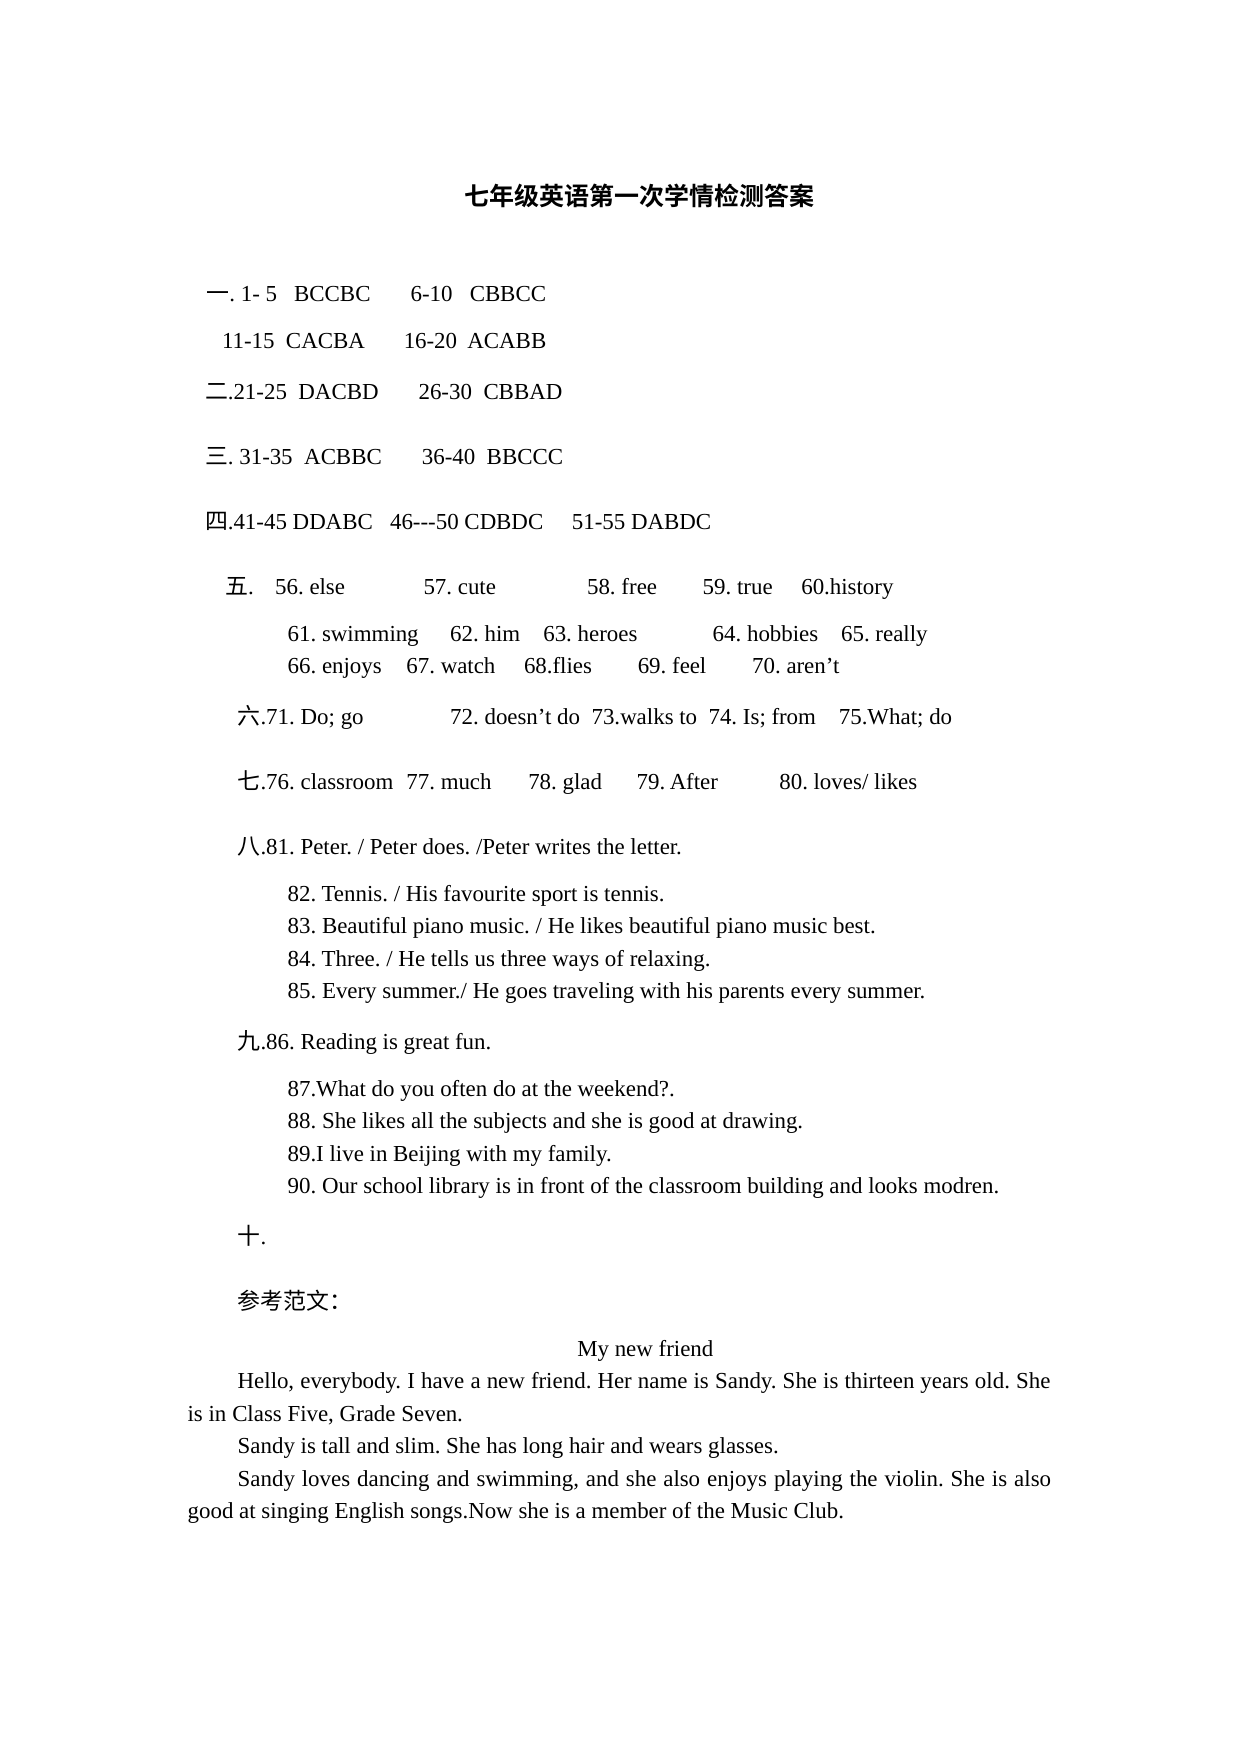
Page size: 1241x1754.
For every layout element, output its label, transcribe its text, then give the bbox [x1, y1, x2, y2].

text 87.What do you often do at the weekend?. [187, 1072, 1053, 1104]
text 三. 31-35 ACBBC 36-40 BBCCC [187, 422, 1053, 487]
text 一. 1- 5 BCCBC 6-10 CBBCC [187, 259, 1053, 324]
text 61. swimming 62. him 63. heroes 64. hobbies 65. really [187, 617, 1053, 649]
text 五. 56. else 57. cute 58. free 59. true 60.history [187, 552, 1053, 617]
text 83. Beautiful piano music. / He likes beautiful piano music best. [187, 909, 1053, 942]
text My new friend [187, 1332, 1053, 1364]
text 二.21-25 DACBD 26-30 CBBAD [187, 357, 1053, 422]
text loves dancing and swimming, and she also enjoys playing the violin. She is also good at singing English songs.Now she is a member of the Music Club. [187, 1462, 1053, 1527]
text 84. Three. / He tells us three ways of relaxing. [187, 942, 1053, 974]
text 89.I live in Beijing with my family. [187, 1137, 1053, 1169]
text 九.86. Reading is great fun. [187, 1007, 1053, 1072]
text 六.71. Do; go 72. doesn’t do 73.walks to 74. Is; from 75.What; do [187, 682, 1053, 747]
text 参考范文： [187, 1267, 1053, 1332]
text 十. [187, 1202, 1053, 1267]
text 11-15 CACBA 16-20 ACABB [187, 324, 1053, 357]
text 66. enjoys 67. watch 68.flies 69. feel 70. aren’t [187, 649, 1053, 682]
text 四.41-45 DDABC 46---50 CDBDC 51-55 DABDC [187, 487, 1053, 552]
text 七年级英语第一次学情检测答案 [187, 162, 1053, 227]
text 七.76. classroom 77. much 78. glad 79. After 80. loves/ likes [187, 747, 1053, 812]
text 90. Our school library is in front of the classroom building and looks modren. [187, 1169, 1053, 1202]
text 88. She likes all the subjects and she is good at drawing. [187, 1104, 1053, 1137]
text 八.81. Peter. / Peter does. /Peter writes the letter. [187, 812, 1053, 877]
text Hello, everybody. I have a new friend. Her name is . She is thirteen years old. She is in Class Five, Grade Seven. [187, 1364, 1053, 1429]
text 85. Every summer./ He goes traveling with his parents every summer. [187, 974, 1053, 1007]
text 82. Tennis. / His favourite sport is tennis. [187, 877, 1053, 909]
text is tall and slim. She has long hair and wears glasses. [187, 1429, 1053, 1462]
